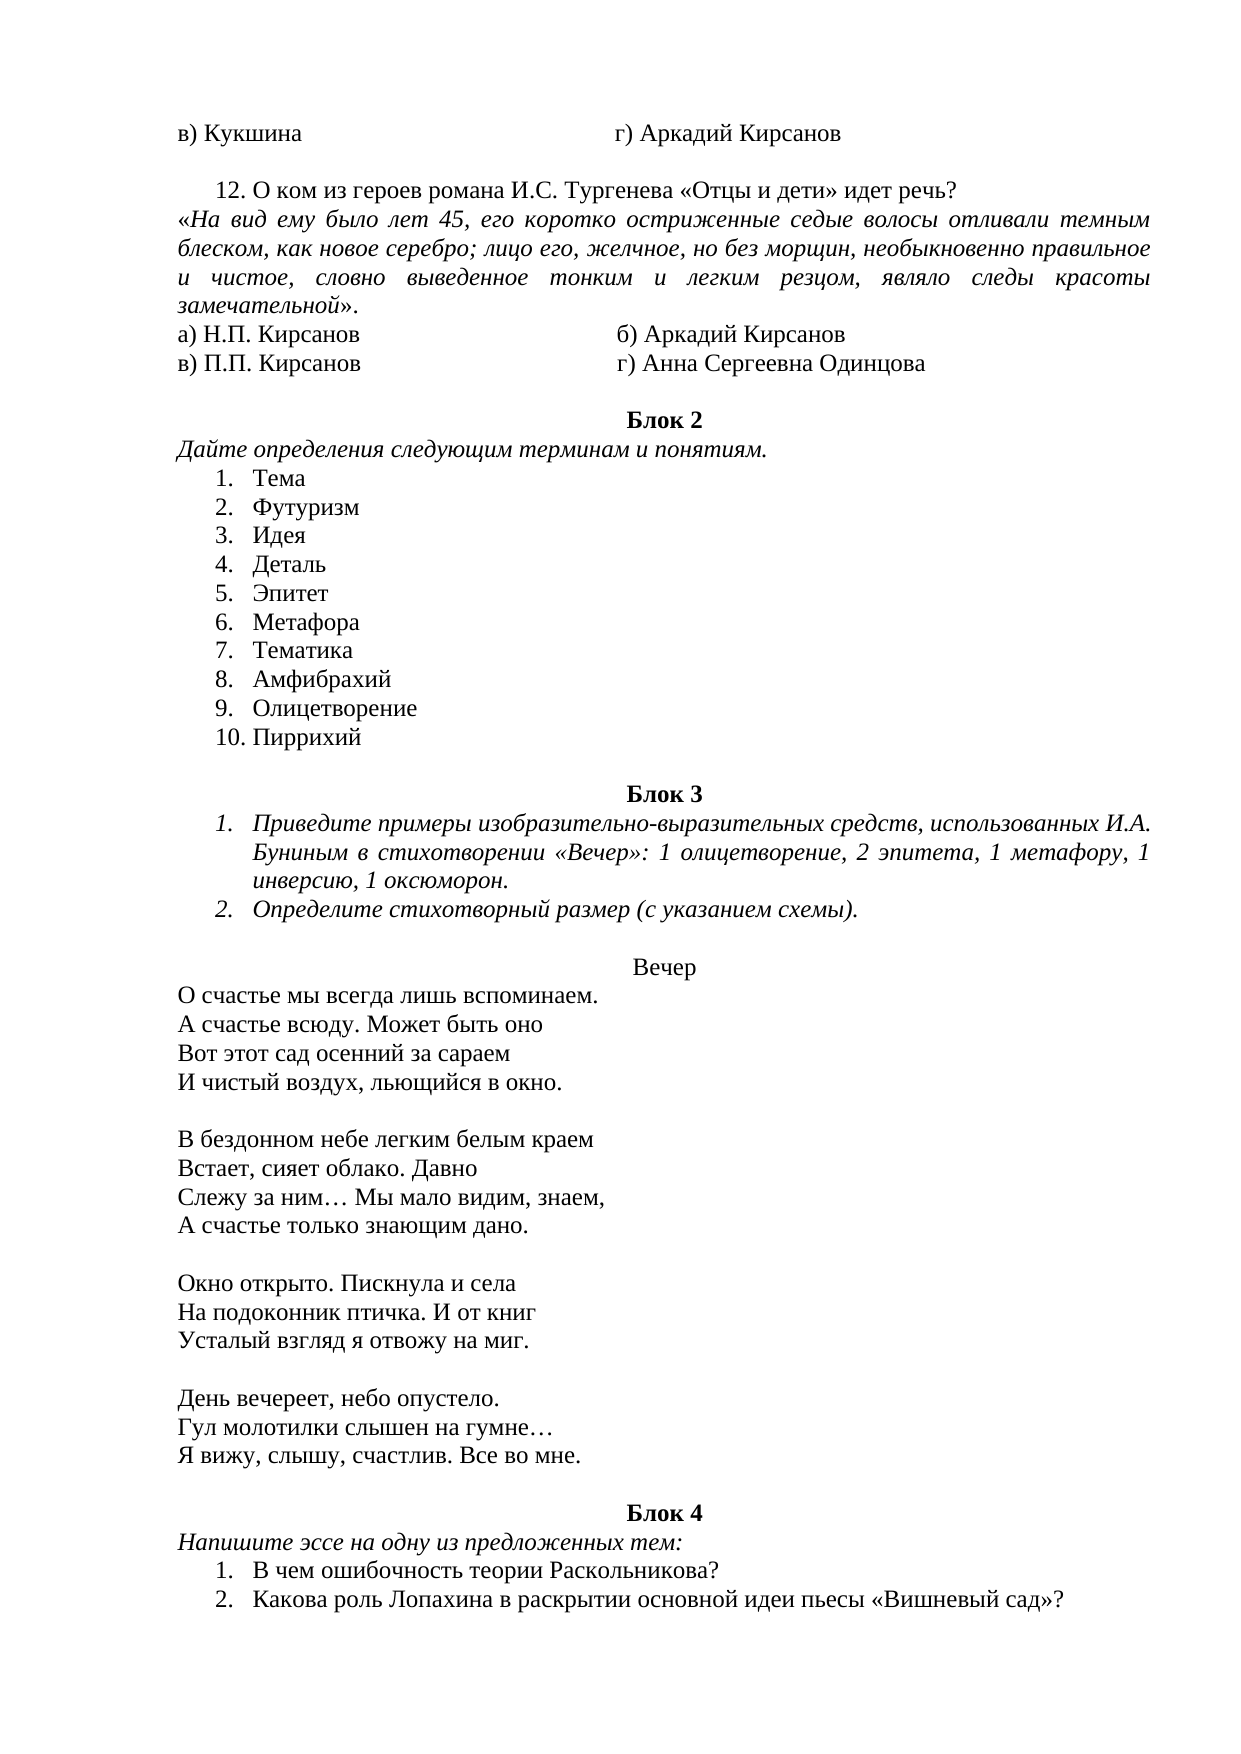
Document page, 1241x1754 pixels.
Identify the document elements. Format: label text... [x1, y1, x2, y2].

text А счастье всюду. Может быть оно [177, 1009, 1152, 1038]
text Встает, сияет облако. Давно [177, 1153, 1152, 1182]
list О ком из героев романа И.С. Тургенева «Отцы и дети» идет речь? [215, 176, 1152, 204]
text Окно открыто. Пискнула и села [177, 1268, 1152, 1297]
text А счастье только знающим дано. [177, 1211, 1152, 1239]
list Определите стихотворный размер (с указанием схемы). [215, 894, 1152, 923]
text Я вижу, слышу, счастлив. Все во мне. [177, 1441, 1152, 1469]
text «На вид ему было лет 45, его коротко остриженные седые волосы отливали темным блеском, как новое серебро; лицо его, желчное, но без морщин, необыкновенно правильное и чистое, словно выведенное тонким и легким резцом, являло следы красоты замечательной». [177, 204, 1152, 319]
text в) П.П. Кирсанов г) Анна Сергеевна Одинцова [177, 348, 1152, 377]
list Метафора [215, 607, 1152, 636]
list Эпитет [215, 578, 1152, 607]
list Деталь [215, 549, 1152, 578]
list Приведите примеры изобразительно-выразительных средств, использованных И.А. Буниным в стихотворении «Вечер»: 1 олицетворение, 2 эпитета, 1 метафору, 1 инверсию, 1 оксюморон. [215, 808, 1152, 894]
text Усталый взгляд я отвожу на миг. [177, 1326, 1152, 1354]
list Пиррихий [215, 722, 1152, 751]
text Вот этот сад осенний за сараем [177, 1038, 1152, 1067]
list Футуризм [215, 492, 1152, 521]
text а) Н.П. Кирсанов б) Аркадий Кирсанов [177, 319, 1152, 348]
list Тема [215, 463, 1152, 492]
text Слежу за ним… Мы мало видим, знаем, [177, 1182, 1152, 1211]
list В чем ошибочность теории Раскольникова? [215, 1556, 1152, 1584]
list Амфибрахий [215, 664, 1152, 693]
text И чистый воздух, льющийся в окно. [177, 1067, 1152, 1096]
text Напишите эссе на одну из предложенных тем: [177, 1527, 1152, 1556]
text Блок 3 [177, 779, 1152, 808]
text В бездонном небе легким белым краем [177, 1124, 1152, 1153]
text День вечереет, небо опустело. [177, 1383, 1152, 1412]
text Блок 2 [177, 406, 1152, 434]
text Вечер [177, 952, 1152, 981]
text в) Кукшина г) Аркадий Кирсанов [177, 118, 1152, 147]
list Какова роль Лопахина в раскрытии основной идеи пьесы «Вишневый сад»? [215, 1584, 1152, 1613]
text Блок 4 [177, 1498, 1152, 1527]
text Дайте определения следующим терминам и понятиям. [177, 434, 1152, 463]
list Идея [215, 521, 1152, 549]
list Тематика [215, 636, 1152, 664]
text О счастье мы всегда лишь вспоминаем. [177, 981, 1152, 1009]
text На подоконник птичка. И от книг [177, 1297, 1152, 1326]
text Гул молотилки слышен на гумне… [177, 1412, 1152, 1441]
list Олицетворение [215, 693, 1152, 722]
